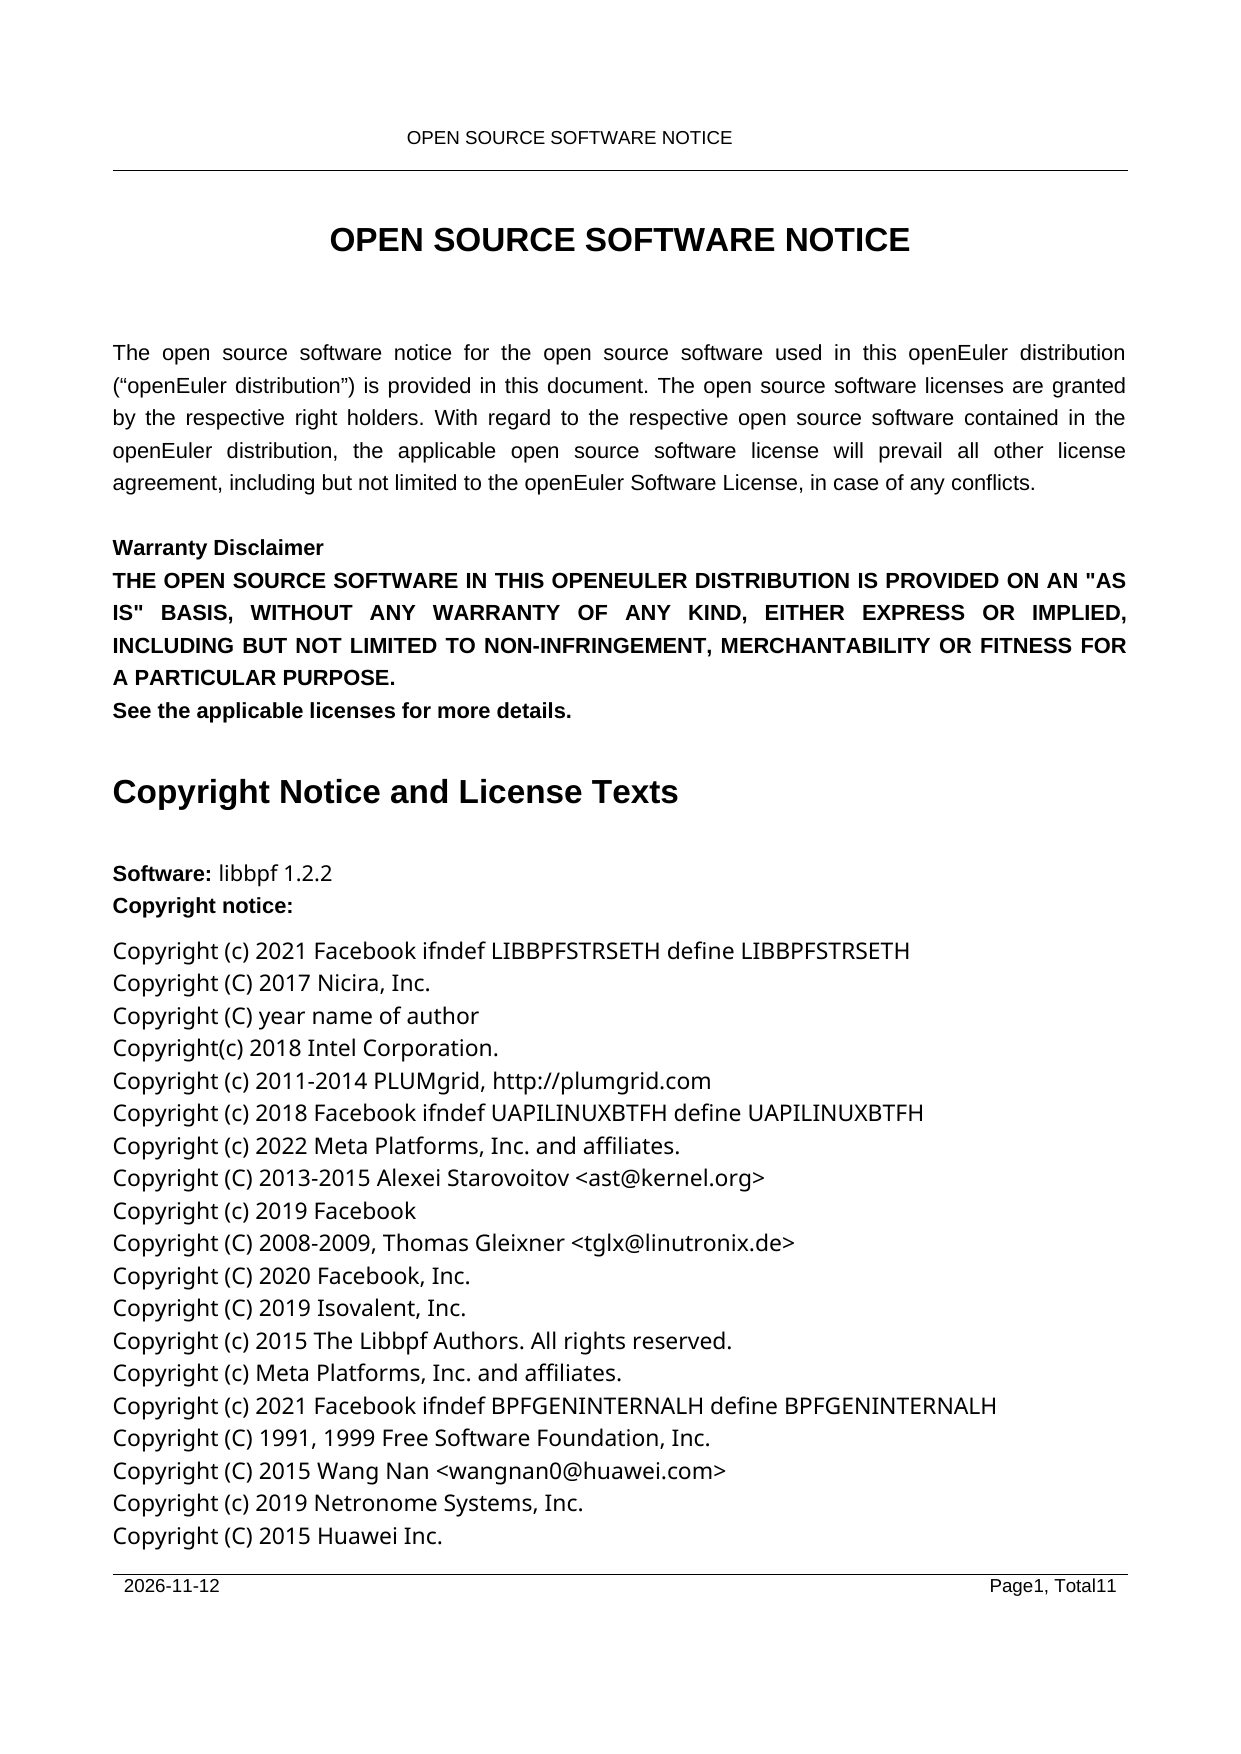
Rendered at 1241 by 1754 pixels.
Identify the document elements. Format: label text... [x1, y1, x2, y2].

text THE OPEN SOURCE SOFTWARE IN THIS OPENEULER DISTRIBUTION IS PROVIDED ON AN "AS IS" BASIS, WITHOUT ANY WARRANTY OF ANY KIND, EITHER EXPRESS OR IMPLIED, INCLUDING BUT NOT LIMITED TO NON-INFRINGEMENT, MERCHANTABILITY OR FITNESS FOR A PARTICULAR PURPOSE. See the applicable licenses for more details. [112, 564, 1128, 726]
text OPEN SOURCE SOFTWARE NOTICE [112, 206, 1128, 271]
text Copyright notice: [112, 889, 1128, 921]
text Warranty Disclaimer [112, 531, 1128, 564]
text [112, 934, 1128, 1551]
text The open source software notice for the open source software used in this openEuler distribution (“openEuler distribution”) is provided in this document. The open source software licenses are granted by the respective right holders. With regard to the respective open source software contained in the openEuler distribution, the applicable open source software license will prevail all other license agreement, including but not limited to the openEuler Software License, in case of any conflicts. [112, 336, 1128, 499]
title Software: libbpf 1.2.2 [112, 856, 1128, 889]
text Copyright Notice and License Texts [112, 759, 1128, 824]
